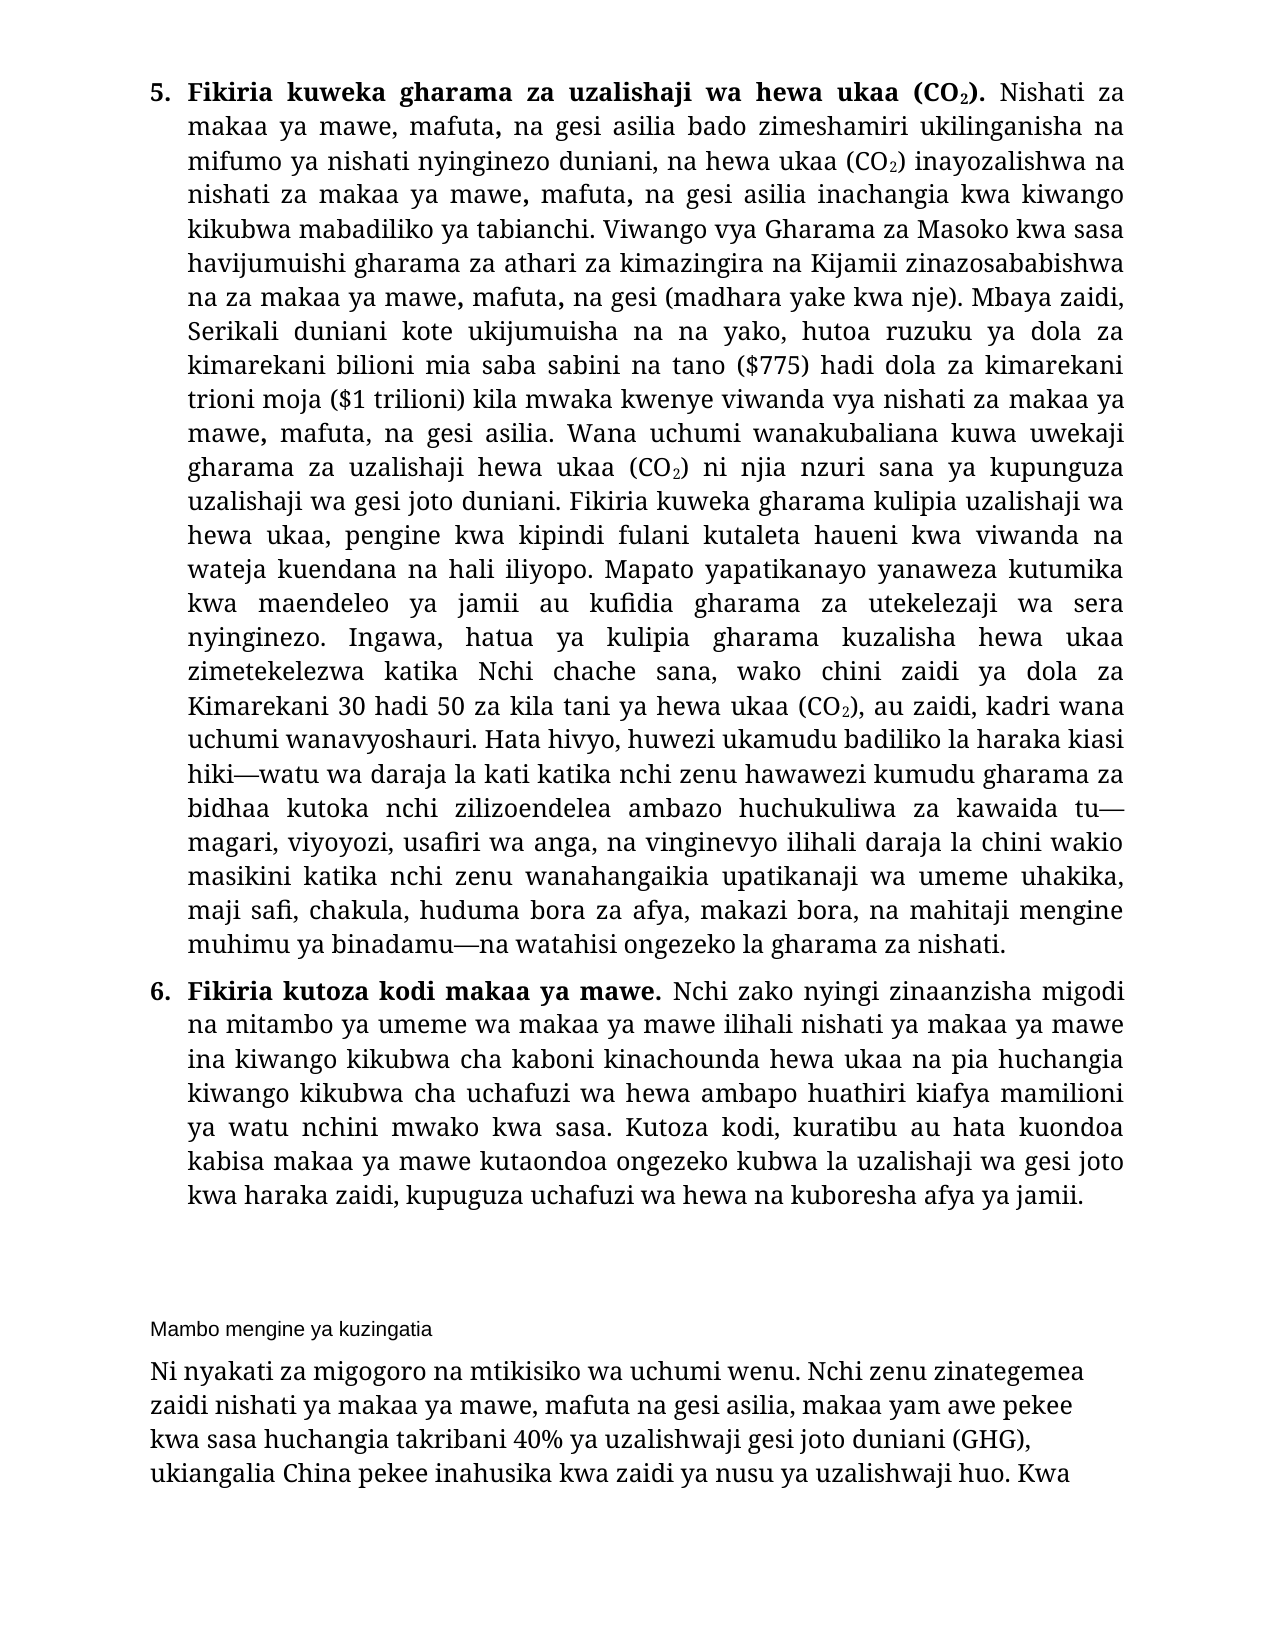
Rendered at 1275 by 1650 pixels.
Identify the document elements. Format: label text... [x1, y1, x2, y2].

list Fikiria kutoza kodi makaa ya mawe. Nchi zako nyingi zinaanzisha migodi na mitambo ya umeme wa makaa ya mawe ilihali nishati ya makaa ya mawe ina kiwango kikubwa cha kaboni kinachounda hewa ukaa na pia huchangia kiwango kikubwa cha uchafuzi wa hewa ambapo huathiri kiafya mamilioni ya watu nchini mwako kwa sasa. Kutoza kodi, kuratibu au hata kuondoa kabisa makaa ya mawe kutaondoa ongezeko kubwa la uzalishaji wa gesi joto kwa haraka zaidi, kupuguza uchafuzi wa hewa na kuboresha afya ya jamii. [150, 973, 1125, 1212]
list Fikiria kuweka gharama za uzalishaji wa hewa ukaa (CO2). Nishati za makaa ya mawe, mafuta, na gesi asilia bado zimeshamiri ukilinganisha na mifumo ya nishati nyinginezo duniani, na hewa ukaa (CO2) inayozalishwa na nishati za makaa ya mawe, mafuta, na gesi asilia inachangia kwa kiwango kikubwa mabadiliko ya tabianchi. Viwango vya Gharama za Masoko kwa sasa havijumuishi gharama za athari za kimazingira na Kijamii zinazosababishwa na za makaa ya mawe, mafuta, na gesi (madhara yake kwa nje). Mbaya zaidi, Serikali duniani kote ukijumuisha na na yako, hutoa ruzuku ya dola za kimarekani bilioni mia saba sabini na tano ($775) hadi dola za kimarekani trioni moja ($1 trilioni) kila mwaka kwenye viwanda vya nishati za makaa ya mawe, mafuta, na gesi asilia. Wana uchumi wanakubaliana kuwa uwekaji gharama za uzalishaji hewa ukaa (CO2) ni njia nzuri sana ya kupunguza uzalishaji wa gesi joto duniani. Fikiria kuweka gharama kulipia uzalishaji wa hewa ukaa, pengine kwa kipindi fulani kutaleta haueni kwa viwanda na wateja kuendana na hali iliyopo. Mapato yapatikanayo yanaweza kutumika kwa maendeleo ya jamii au kufidia gharama za utekelezaji wa sera nyinginezo. Ingawa, hatua ya kulipia gharama kuzalisha hewa ukaa zimetekelezwa katika Nchi chache sana, wako chini zaidi ya dola za Kimarekani 30 hadi 50 za kila tani ya hewa ukaa (CO2), au zaidi, kadri wana uchumi wanavyoshauri. Hata hivyo, huwezi ukamudu badiliko la haraka kiasi hiki—watu wa daraja la kati katika nchi zenu hawawezi kumudu gharama za bidhaa kutoka nchi zilizoendelea ambazo huchukuliwa za kawaida tu—magari, viyoyozi, usafiri wa anga, na vinginevyo ilihali daraja la chini wakio masikini katika nchi zenu wanahangaikia upatikanaji wa umeme uhakika, maji safi, chakula, huduma bora za afya, makazi bora, na mahitaji mengine muhimu ya binadamu—na watahisi ongezeko la gharama za nishati. [150, 75, 1125, 961]
